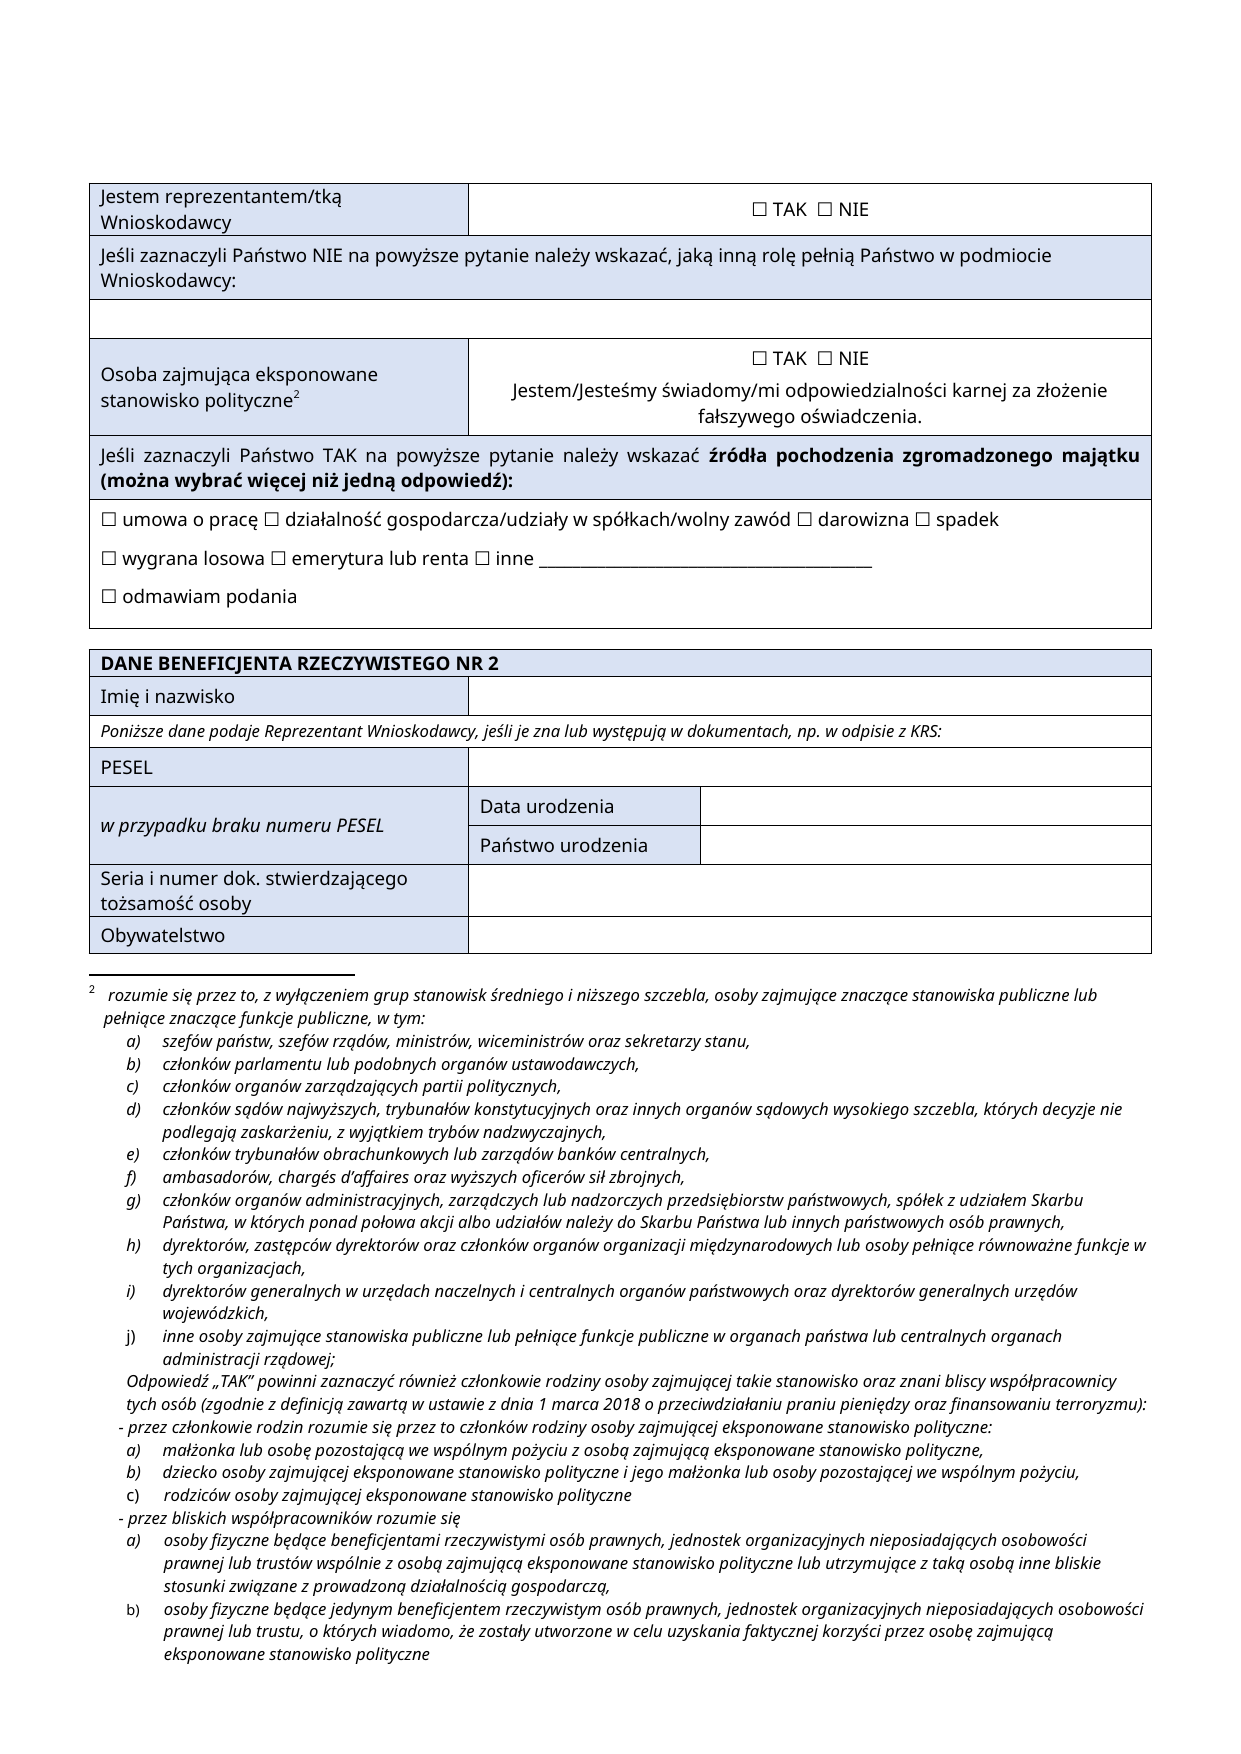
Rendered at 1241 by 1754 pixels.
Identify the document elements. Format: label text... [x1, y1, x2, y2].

table_cell umowa o pracę działalność gospodarcza/udziały w spółkach/wolny zawód darowizna spadek wygrana losowa emerytura lub renta inne ________________________________________ odmawiam podania [90, 500, 1151, 628]
table_cell Państwo urodzenia [469, 826, 700, 864]
table_cell [90, 300, 1151, 338]
table_cell Jeśli zaznaczyli Państwo NIE na powyższe pytanie należy wskazać, jaką inną rolę pełnią Państwo w podmiocie Wnioskodawcy: [90, 236, 1151, 299]
table_cell Imię i nazwisko [90, 677, 468, 715]
table_cell [701, 826, 1151, 864]
table_cell Osoba zajmująca eksponowane stanowisko polityczne [90, 339, 468, 435]
table_cell [469, 748, 1151, 786]
table_cell w przypadku braku numeru PESEL [90, 787, 468, 864]
table_cell Seria i numer dok. stwierdzającego tożsamość osoby [90, 865, 468, 916]
table_cell [469, 865, 1151, 916]
table_cell TAK NIE Jestem/Jesteśmy świadomy/mi odpowiedzialności karnej za złożenie fałszywego oświadczenia. [469, 339, 1151, 435]
table_cell Data urodzenia [469, 787, 700, 825]
table_cell Poniższe dane podaje Reprezentant Wnioskodawcy, jeśli je zna lub występują w dokumentach, np. w odpisie z KRS: [90, 716, 1151, 747]
table_cell Obywatelstwo [90, 917, 468, 953]
table_header DANE BENEFICJENTA RZECZYWISTEGO NR 2 [90, 650, 1151, 676]
table_cell PESEL [90, 748, 468, 786]
table_cell [469, 917, 1151, 953]
table_cell Jeśli zaznaczyli Państwo TAK na powyższe pytanie należy wskazać źródła pochodzenia zgromadzonego majątku (można wybrać więcej niż jedną odpowiedź): [90, 436, 1151, 499]
table_cell [701, 787, 1151, 825]
table_cell TAK NIE [469, 184, 1151, 235]
table_cell Jestem reprezentantem/tką Wnioskodawcy [90, 184, 468, 235]
table_cell [469, 677, 1151, 715]
